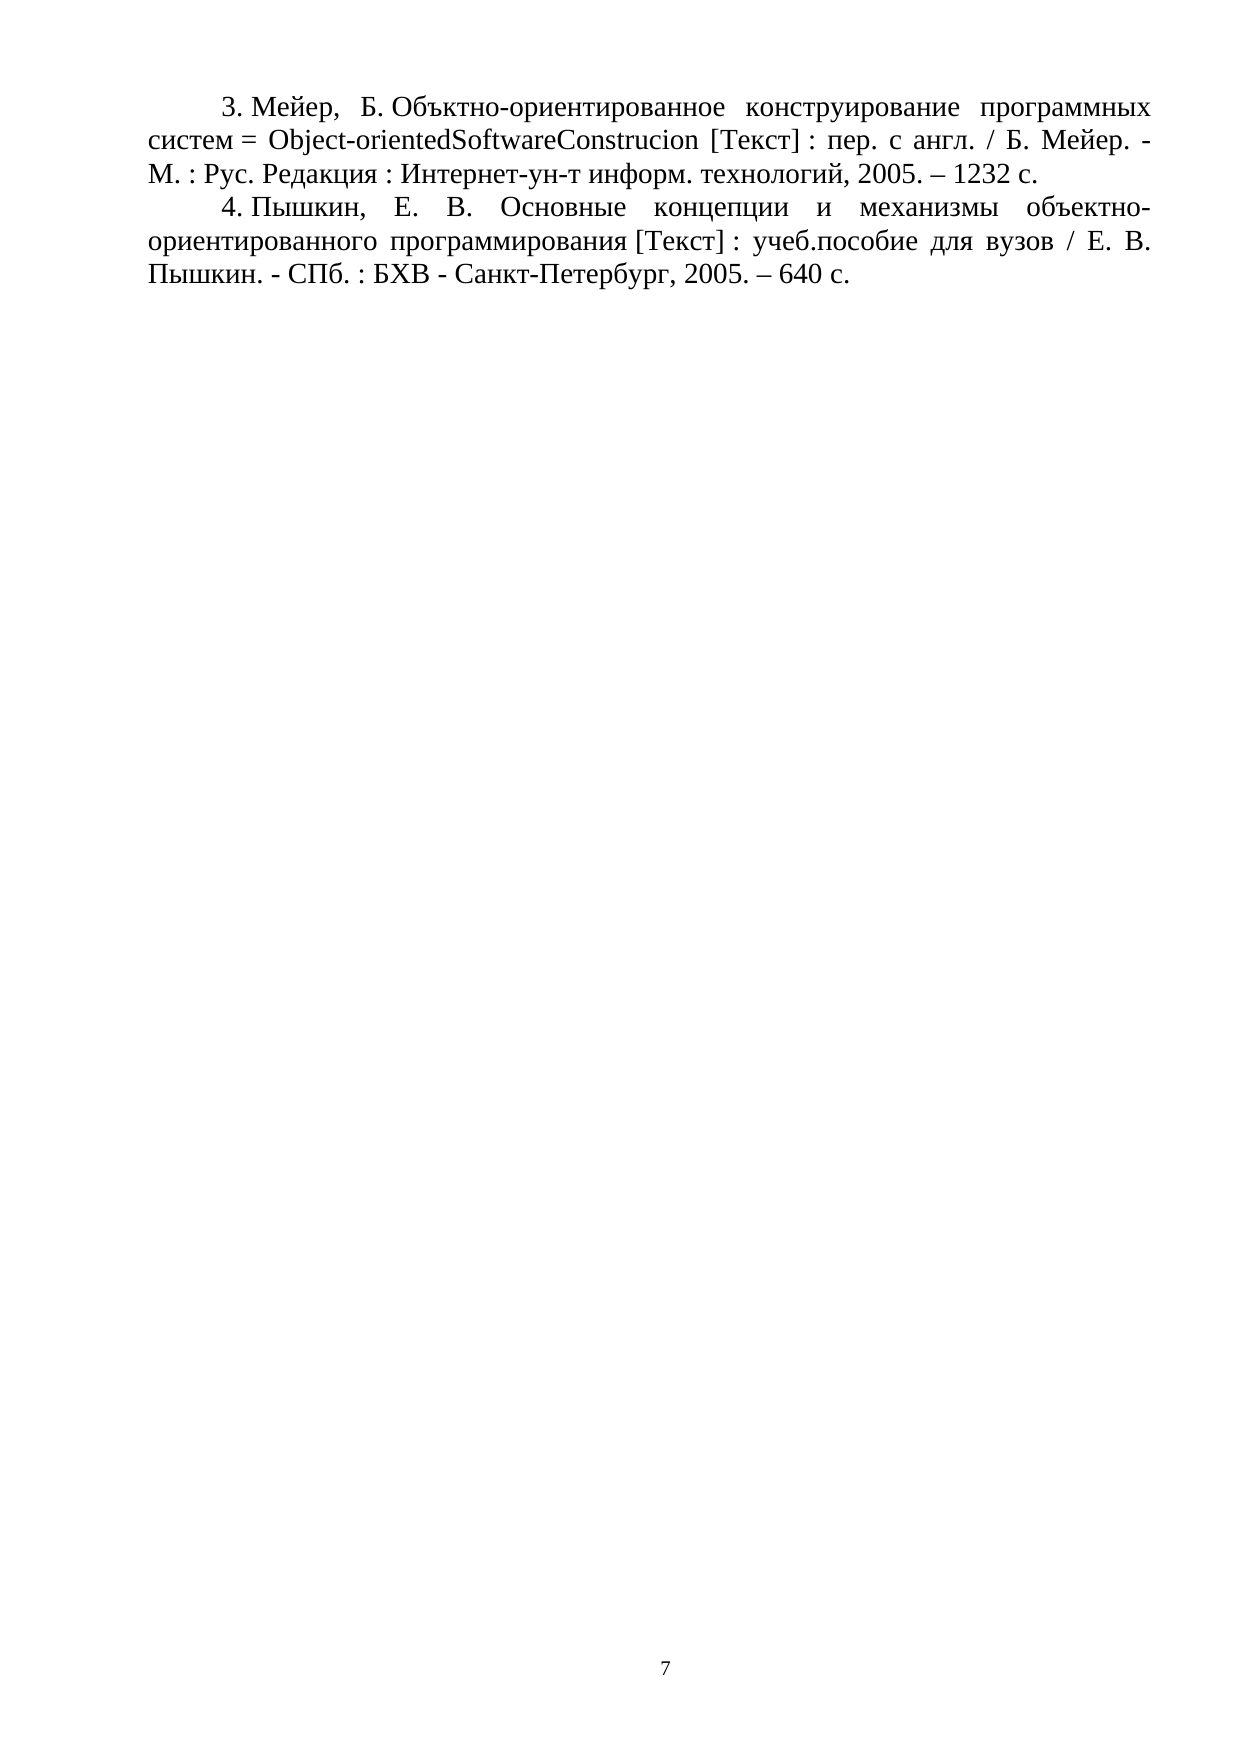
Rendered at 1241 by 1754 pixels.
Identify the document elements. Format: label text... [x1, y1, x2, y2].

list Мейер, Б. Объктно-ориентированное конструирование программных систем = Object-orientedSoftwareConstrucion [Текст] : пер. с англ. / Б. Мейер. - М. : Рус. Редакция : Интернет-ун-т информ. технологий, 2005. – 1232 с. [148, 89, 1152, 189]
list Пышкин, Е. В. Основные концепции и механизмы объектно-ориентированного программирования [Текст] : учеб.пособие для вузов / Е. В. Пышкин. - CПб. : БХВ - Санкт-Петербург, 2005. – 640 с. [148, 189, 1152, 290]
